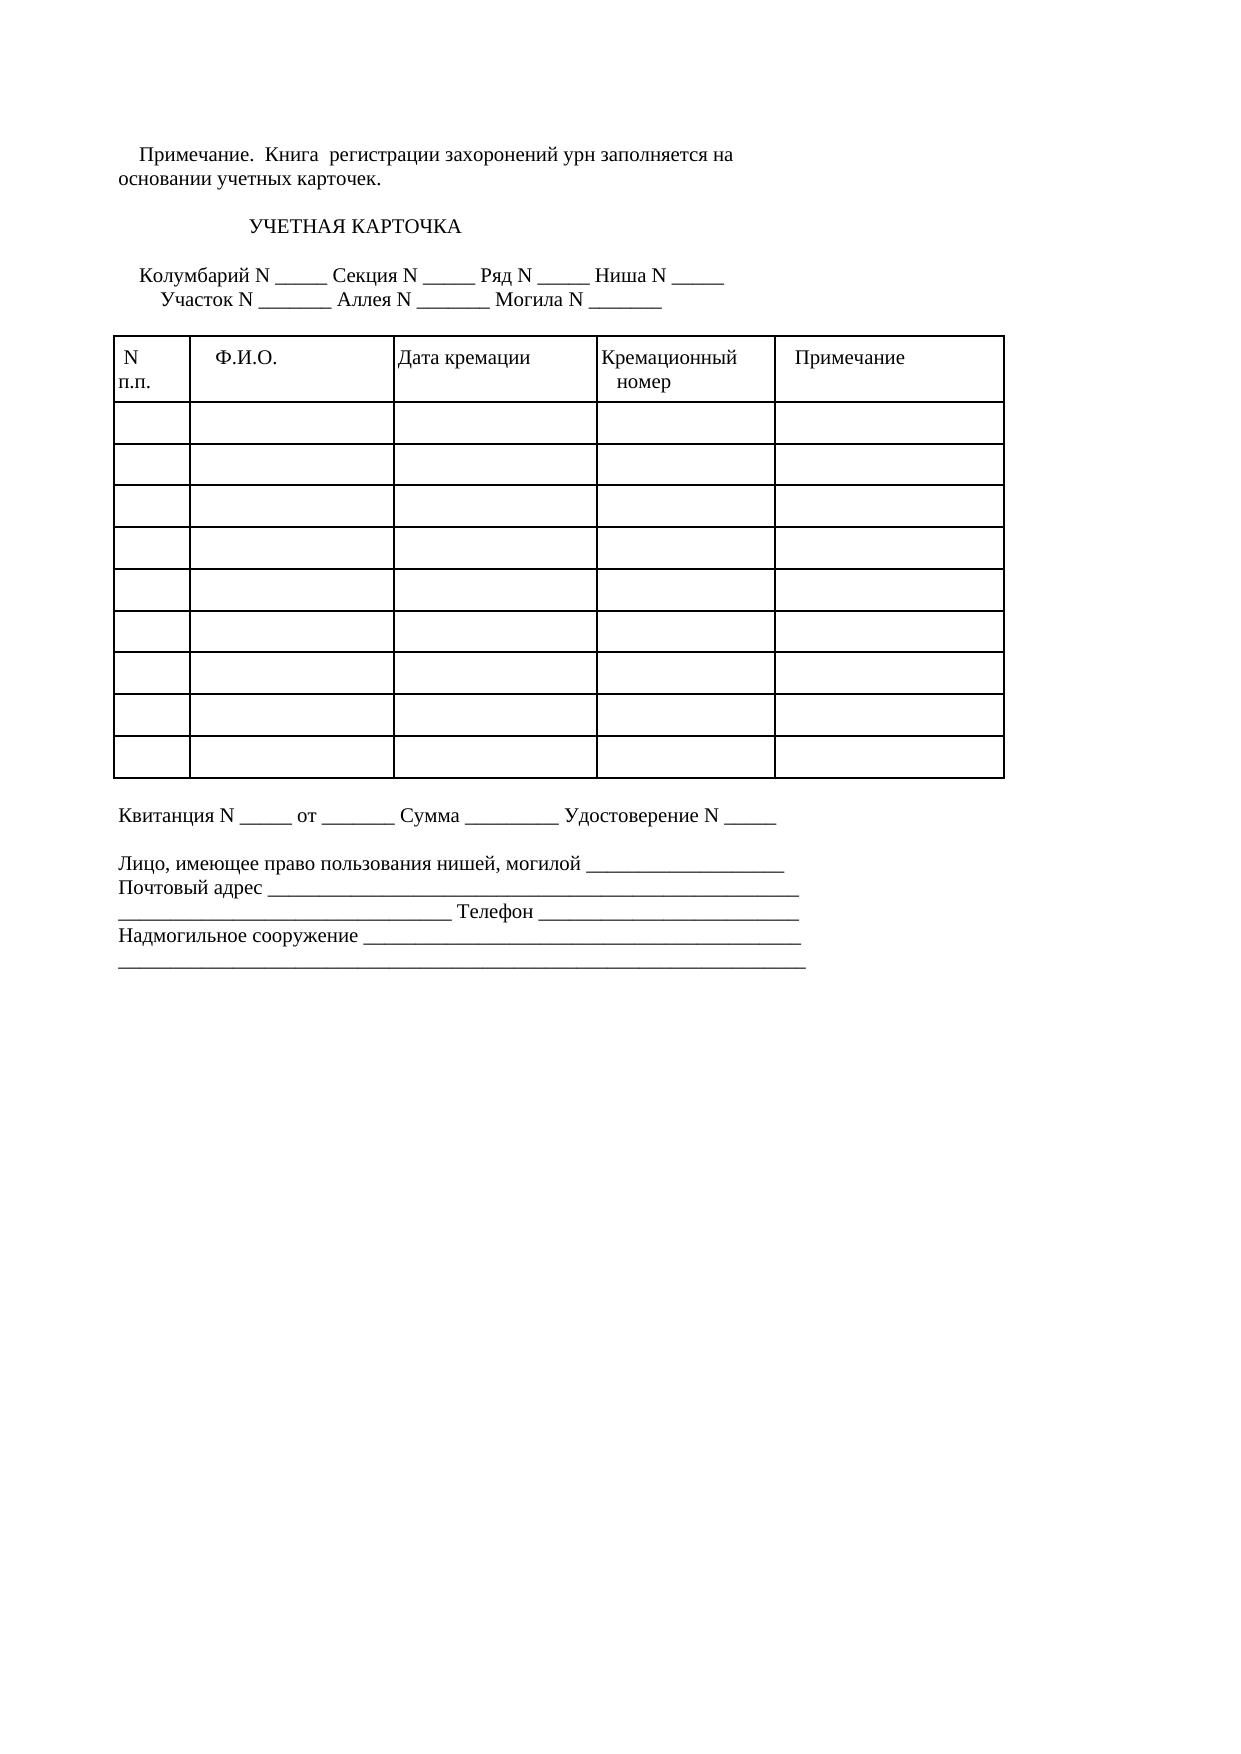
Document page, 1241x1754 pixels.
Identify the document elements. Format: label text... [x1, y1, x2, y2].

table_cell [395, 445, 596, 484]
table_cell [115, 737, 189, 777]
table_cell [115, 445, 189, 484]
table_cell [191, 653, 393, 693]
table_cell [191, 737, 393, 777]
text Участок N _______ Аллея N _______ Могила N _______ [118, 287, 1152, 311]
table_cell [395, 695, 596, 735]
text Почтовый адрес ___________________________________________________ [118, 875, 1152, 899]
text Лицо, имеющее право пользования нишей, могилой ___________________ [118, 851, 1152, 875]
table_cell [115, 528, 189, 568]
table_cell [191, 528, 393, 568]
text __________________________________________________________________ [118, 947, 1152, 971]
table_cell [776, 737, 1003, 777]
table_cell [191, 445, 393, 484]
table_cell [395, 528, 596, 568]
table_cell [115, 612, 189, 651]
text Квитанция N _____ от _______ Сумма _________ Удостоверение N _____ [118, 803, 1152, 827]
text основании учетных карточек. [118, 166, 1152, 190]
table_header N п.п. [115, 337, 189, 401]
table_cell [776, 570, 1003, 609]
table_cell [395, 653, 596, 693]
table_cell [191, 695, 393, 735]
table_cell [598, 486, 774, 526]
table_cell [115, 403, 189, 442]
table_cell [395, 737, 596, 777]
table_cell [191, 403, 393, 442]
table_cell [395, 403, 596, 442]
table_cell [191, 612, 393, 651]
text Примечание. Книга регистрации захоронений урн заполняется на [118, 142, 1152, 166]
table_cell [115, 653, 189, 693]
table_header Ф.И.О. [191, 337, 393, 401]
table_cell [776, 695, 1003, 735]
table_header Кремационный номер [598, 337, 774, 401]
table_cell [776, 486, 1003, 526]
text Надмогильное сооружение __________________________________________ [118, 923, 1152, 947]
text ________________________________ Телефон _________________________ [118, 899, 1152, 923]
table_cell [598, 445, 774, 484]
table_cell [598, 403, 774, 442]
table_cell [776, 403, 1003, 442]
table_cell [395, 570, 596, 609]
table_cell [598, 612, 774, 651]
table_cell [598, 570, 774, 609]
table_cell [776, 445, 1003, 484]
table_cell [395, 486, 596, 526]
table_cell [776, 528, 1003, 568]
table_cell [598, 653, 774, 693]
table_cell [776, 653, 1003, 693]
table_cell [598, 695, 774, 735]
table_cell [598, 737, 774, 777]
table_header Дата кремации [395, 337, 596, 401]
text УЧЕТНАЯ КАРТОЧКА [118, 214, 1152, 238]
table_cell [115, 570, 189, 609]
table_cell [598, 528, 774, 568]
text Колумбарий N _____ Секция N _____ Ряд N _____ Ниша N _____ [118, 263, 1152, 287]
table_cell [191, 570, 393, 609]
table_cell [191, 486, 393, 526]
table_cell [115, 695, 189, 735]
table_header Примечание [776, 337, 1003, 401]
table_cell [115, 486, 189, 526]
table_cell [395, 612, 596, 651]
table_cell [776, 612, 1003, 651]
